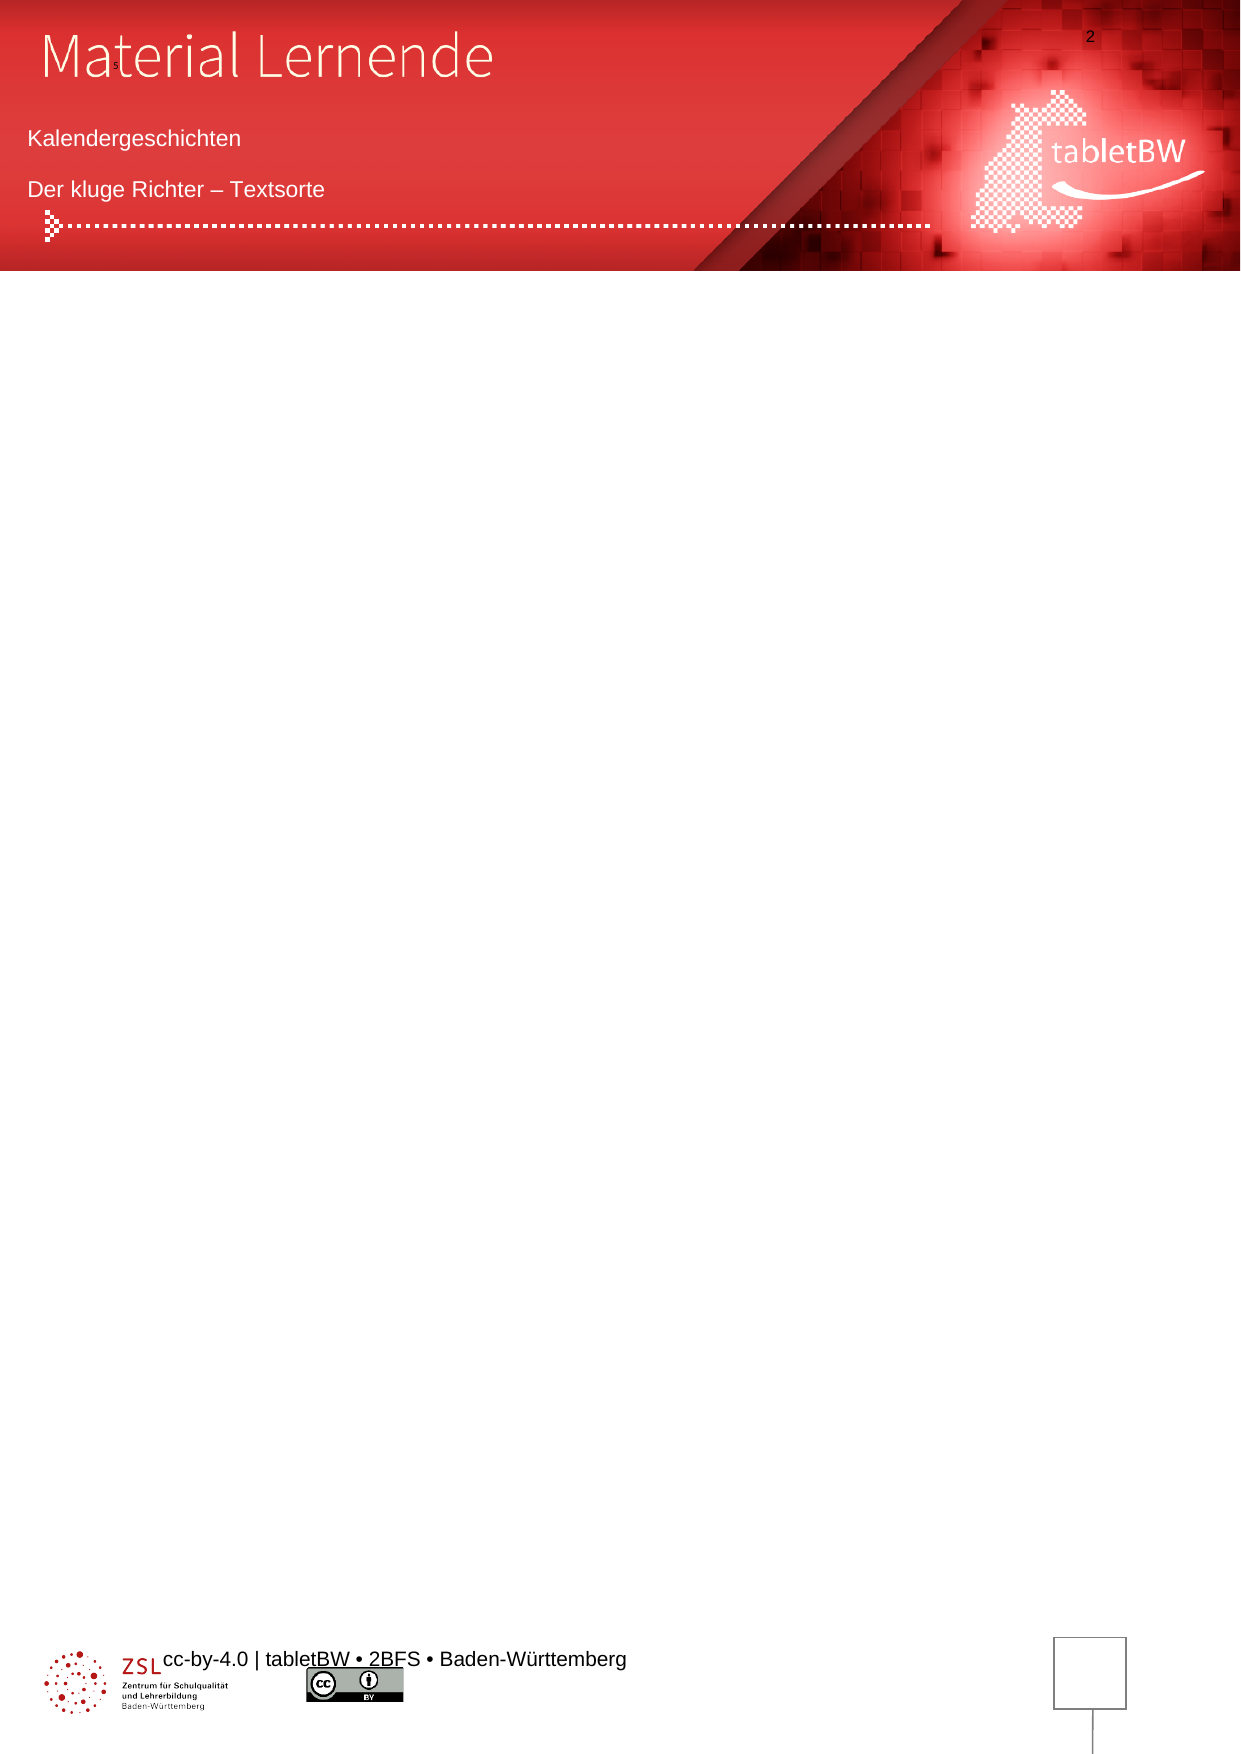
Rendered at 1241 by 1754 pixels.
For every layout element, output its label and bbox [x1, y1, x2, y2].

picture [239, 1653, 244, 1665]
picture [0, 0, 1241, 271]
picture [306, 1667, 404, 1702]
picture [28, 1635, 244, 1714]
